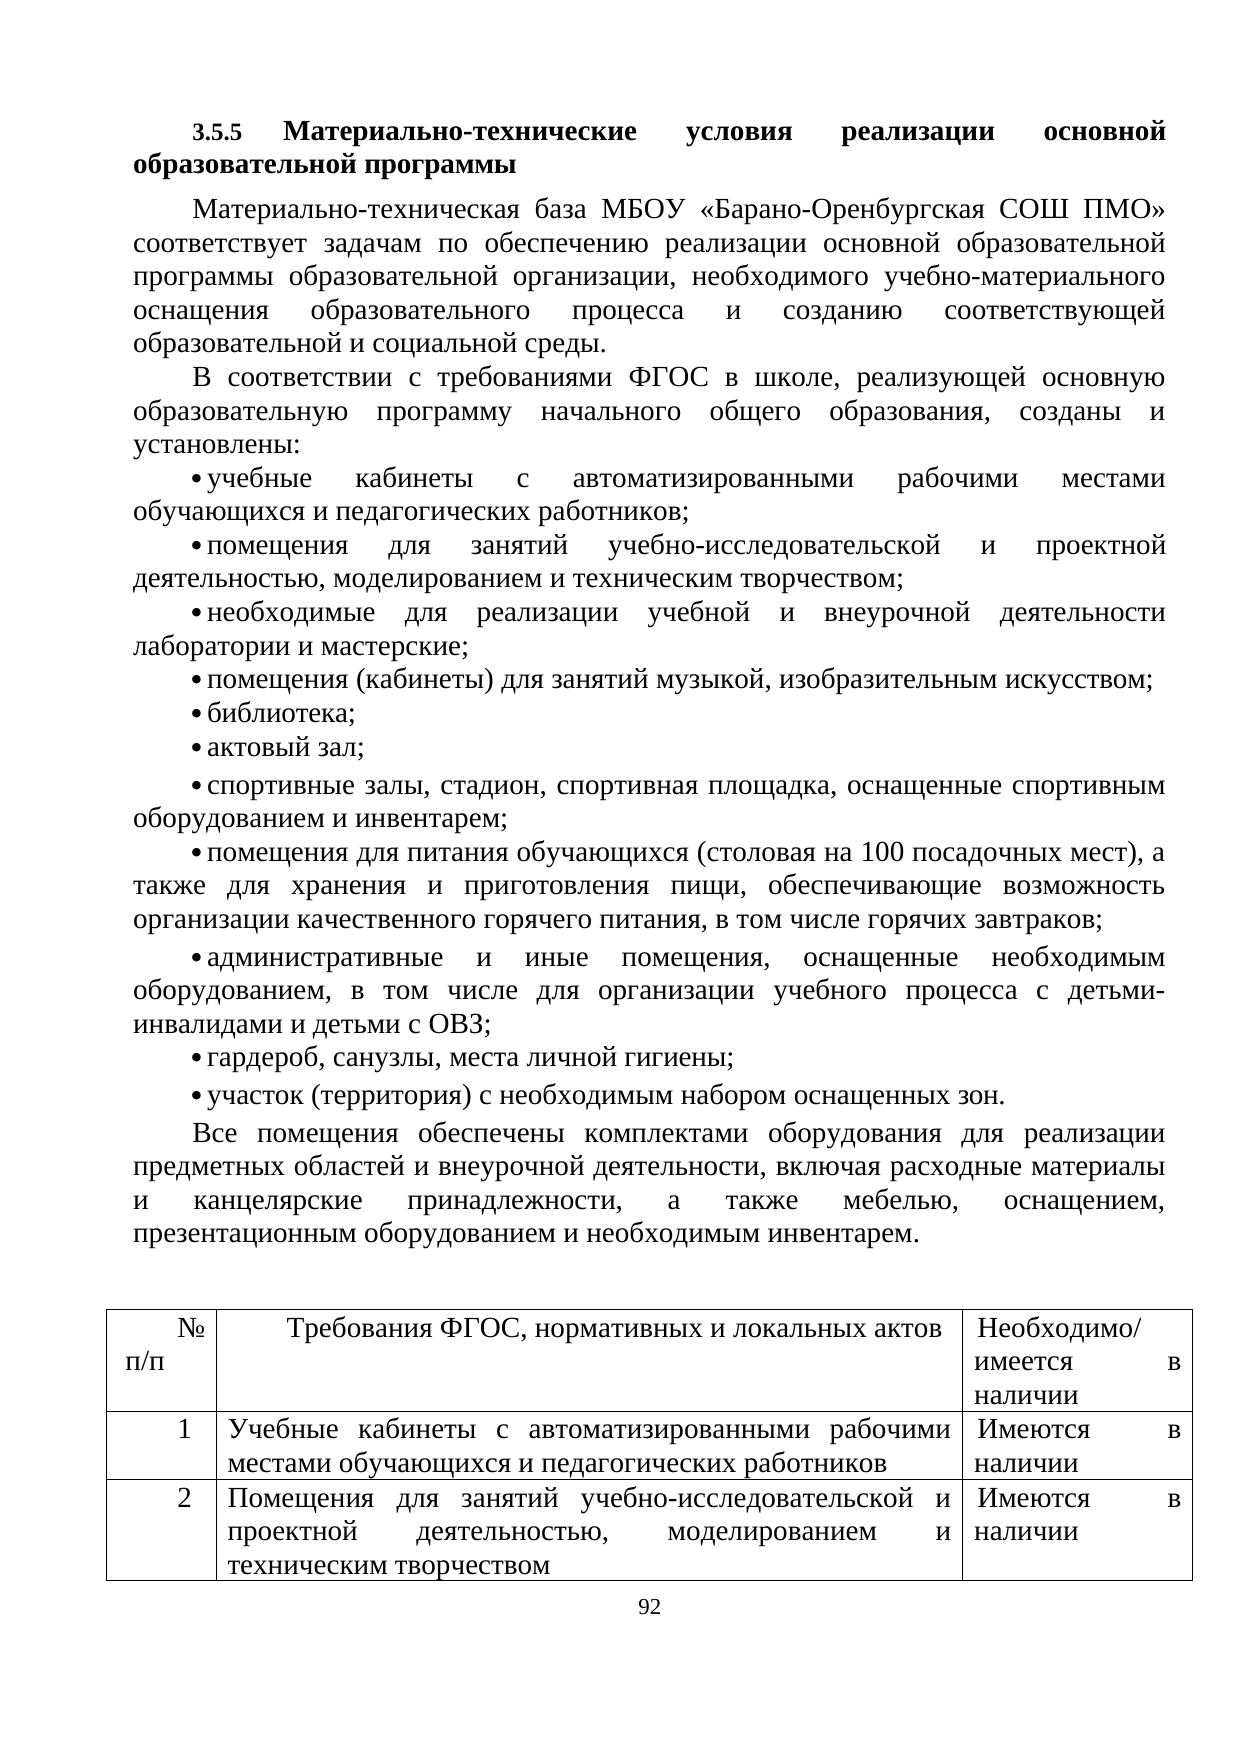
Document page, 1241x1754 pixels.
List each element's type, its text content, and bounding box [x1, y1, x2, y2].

list необходимые для реализации учебной и внеурочной деятельности лаборатории и мастерские; [133, 594, 1166, 662]
list библиотека; [133, 695, 1166, 729]
table_cell Имеются в наличии [963, 1480, 1192, 1580]
list гардероб, санузлы, места личной гигиены; [133, 1039, 1166, 1073]
text В соответствии с требованиями ФГОС в школе, реализующей основную образовательную программу начального общего образования, созданы и установлены: [133, 359, 1166, 460]
table_cell Имеются в наличии [963, 1412, 1192, 1479]
table_cell Учебные кабинеты с автоматизированными рабочими местами обучающихся и педагогических работников [217, 1412, 962, 1479]
table_cell 1 [107, 1412, 216, 1479]
list учебные кабинеты с автоматизированными рабочими местами обучающихся и педагогических работников; [133, 460, 1166, 527]
list помещения для занятий учебно-исследовательской и проектной деятельностью, моделированием и техническим творчеством; [133, 527, 1166, 594]
table_header Необходимо/ имеется в наличии [963, 1310, 1192, 1411]
list участок (территория) с необходимым набором оснащенных зон. [133, 1077, 1166, 1111]
list спортивные залы, стадион, спортивная площадка, оснащенные спортивным оборудованием и инвентарем; [133, 767, 1166, 834]
text Все помещения обеспечены комплектами оборудования для реализации предметных областей и внеурочной деятельности, включая расходные материалы и канцелярские принадлежности, а также мебелью, оснащением, презентационным оборудованием и необходимым инвентарем. [133, 1115, 1166, 1249]
list административные и иные помещения, оснащенные необходимым оборудованием, в том числе для организации учебного процесса с детьми- инвалидами и детьми с ОВЗ; [133, 939, 1166, 1039]
table_header № п/п [107, 1310, 216, 1411]
table_cell 2 [107, 1480, 216, 1580]
table_cell Помещения для занятий учебно-исследовательской и проектной деятельностью, моделированием и техническим творчеством [217, 1480, 962, 1580]
list актовый зал; [133, 729, 1166, 762]
table_header Требования ФГОС, нормативных и локальных актов [217, 1310, 962, 1411]
list помещения (кабинеты) для занятий музыкой, изобразительным искусством; [133, 662, 1166, 695]
subtitle Материально-технические условия реализации основной образовательной программы [133, 113, 1166, 180]
text Материально-техническая база МБОУ «Барано-Оренбургская СОШ ПМО» соответствует задачам по обеспечению реализации основной образовательной программы образовательной организации, необходимого учебно-материального оснащения образовательного процесса и созданию соответствующей образовательной и социальной среды. [133, 191, 1166, 359]
list помещения для питания обучающихся (столовая на 100 посадочных мест), а также для хранения и приготовления пищи, обеспечивающие возможность организации качественного горячего питания, в том числе горячих завтраков; [133, 834, 1166, 934]
